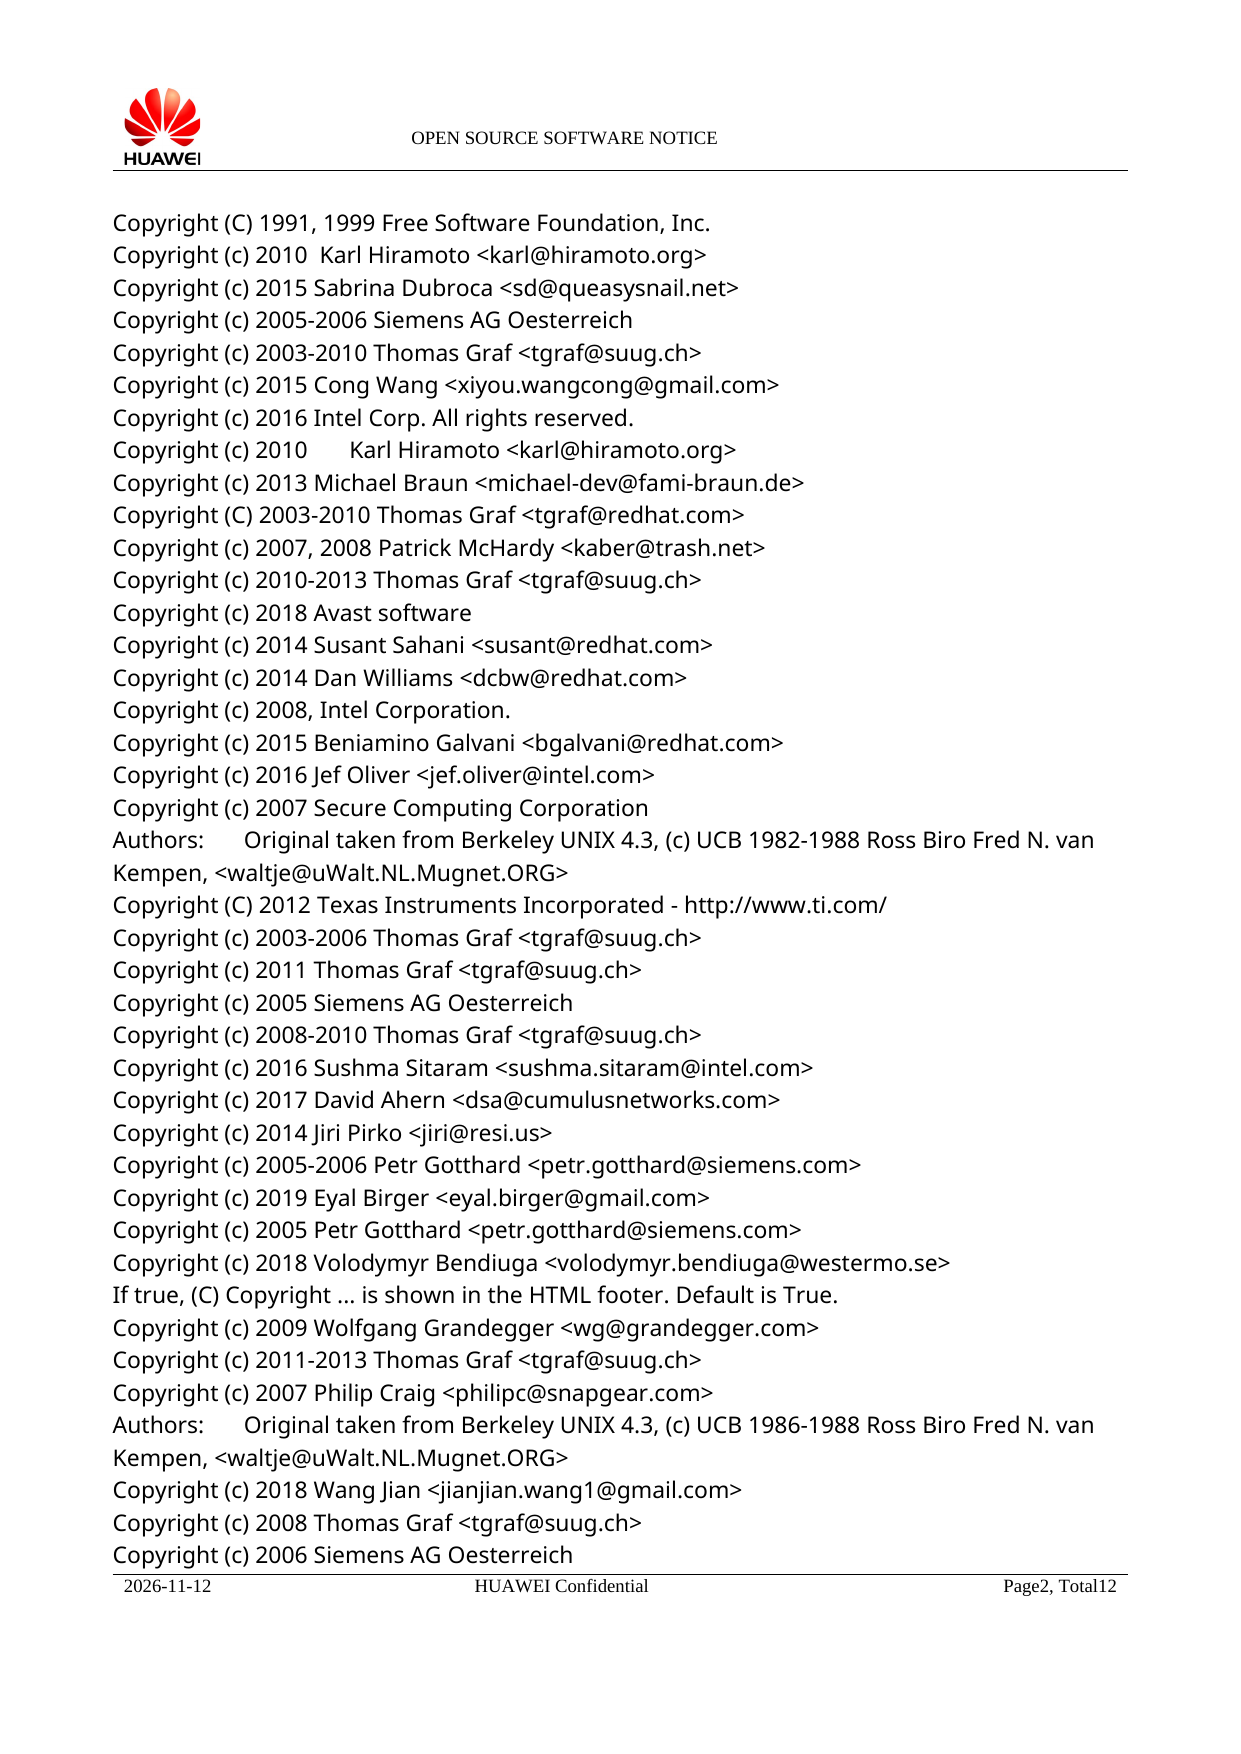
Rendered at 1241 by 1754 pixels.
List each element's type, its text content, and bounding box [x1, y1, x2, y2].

picture [124, 88, 201, 165]
